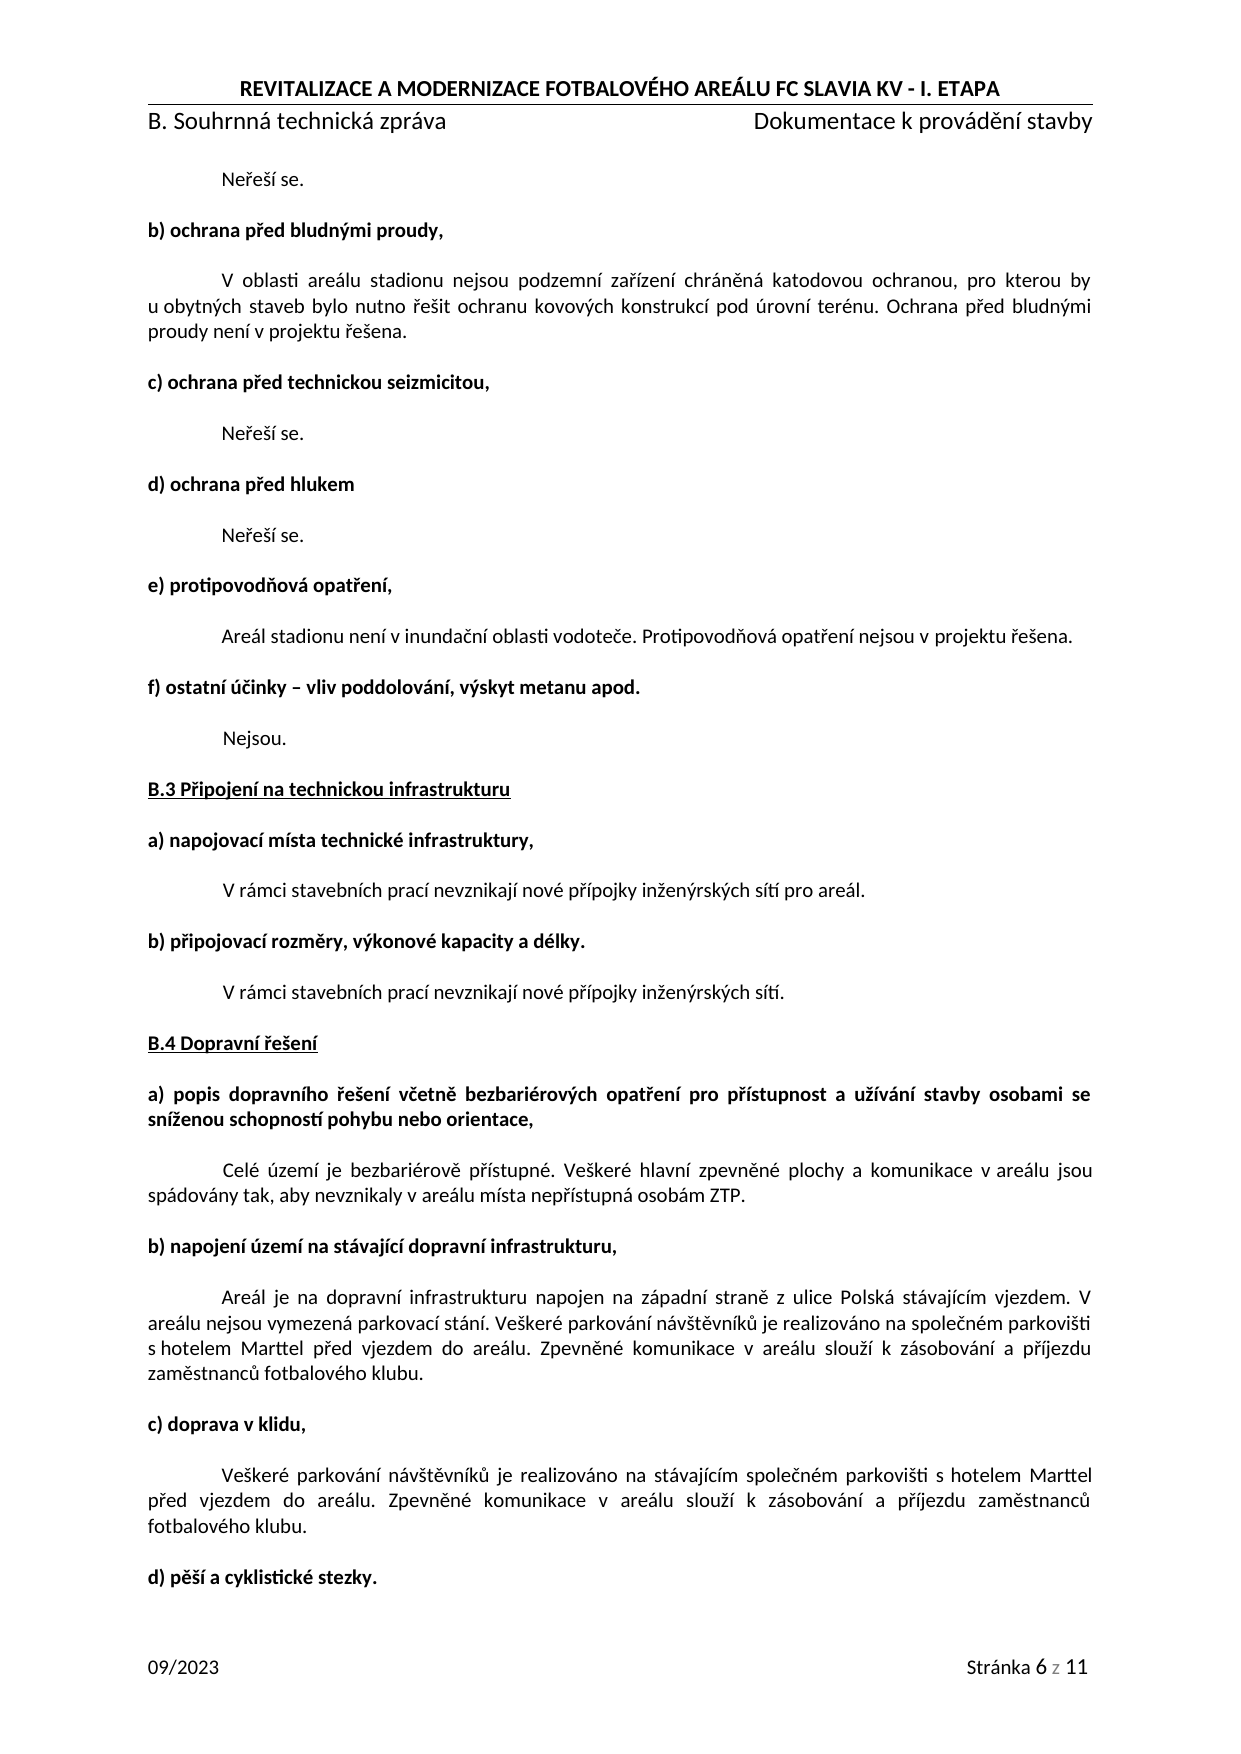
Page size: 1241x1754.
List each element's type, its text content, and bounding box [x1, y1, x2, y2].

text d) pěší a cyklistické stezky. [148, 1564, 1093, 1589]
text Celé území je bezbariérově přístupné. Veškeré hlavní zpevněné plochy a komunikace v areálu jsou spádovány tak, aby nevznikaly v areálu místa nepřístupná osobám ZTP. [148, 1157, 1093, 1208]
text b) připojovací rozměry, výkonové kapacity a délky. [148, 928, 1093, 954]
text a) napojovací místa technické infrastruktury, [148, 827, 1093, 852]
text f) ostatní účinky – vliv poddolování, výskyt metanu apod. [148, 674, 1093, 700]
text d) ochrana před hlukem [148, 471, 1093, 496]
text Nejsou. [148, 725, 1093, 751]
text Neřeší se. [148, 166, 1093, 191]
text Areál stadionu není v inundační oblasti vodoteče. Protipovodňová opatření nejsou v projektu řešena. [148, 623, 1093, 649]
text V rámci stavebních prací nevznikají nové přípojky inženýrských sítí pro areál. [148, 878, 1093, 903]
text c) doprava v klidu, [148, 1411, 1093, 1437]
text V oblasti areálu stadionu nejsou podzemní zařízení chráněná katodovou ochranou, pro kterou by u obytných staveb bylo nutno řešit ochranu kovových konstrukcí pod úrovní terénu. Ochrana před bludnými proudy není v projektu řešena. [148, 268, 1093, 344]
text c) ochrana před technickou seizmicitou, [148, 369, 1093, 395]
text Neřeší se. [148, 522, 1093, 547]
text Veškeré parkování návštěvníků je realizováno na stávajícím společném parkovišti s hotelem Marttel před vjezdem do areálu. Zpevněné komunikace v areálu slouží k zásobování a příjezdu zaměstnanců fotbalového klubu. [148, 1462, 1093, 1538]
text b) napojení území na stávající dopravní infrastrukturu, [148, 1233, 1093, 1259]
text Neřeší se. [148, 420, 1093, 446]
text Areál je na dopravní infrastrukturu napojen na západní straně z ulice Polská stávajícím vjezdem. V areálu nejsou vymezená parkovací stání. Veškeré parkování návštěvníků je realizováno na společném parkovišti s hotelem Marttel před vjezdem do areálu. Zpevněné komunikace v areálu slouží k zásobování a příjezdu zaměstnanců fotbalového klubu. [148, 1284, 1093, 1386]
text a) popis dopravního řešení včetně bezbariérových opatření pro přístupnost a užívání stavby osobami se sníženou schopností pohybu nebo orientace, [148, 1081, 1093, 1132]
text e) protipovodňová opatření, [148, 573, 1093, 598]
text V rámci stavebních prací nevznikají nové přípojky inženýrských sítí. [148, 979, 1093, 1005]
text B.4 Dopravní řešení [148, 1030, 1093, 1056]
text B.3 Připojení na technickou infrastrukturu [148, 776, 1093, 801]
text b) ochrana před bludnými proudy, [148, 217, 1093, 242]
